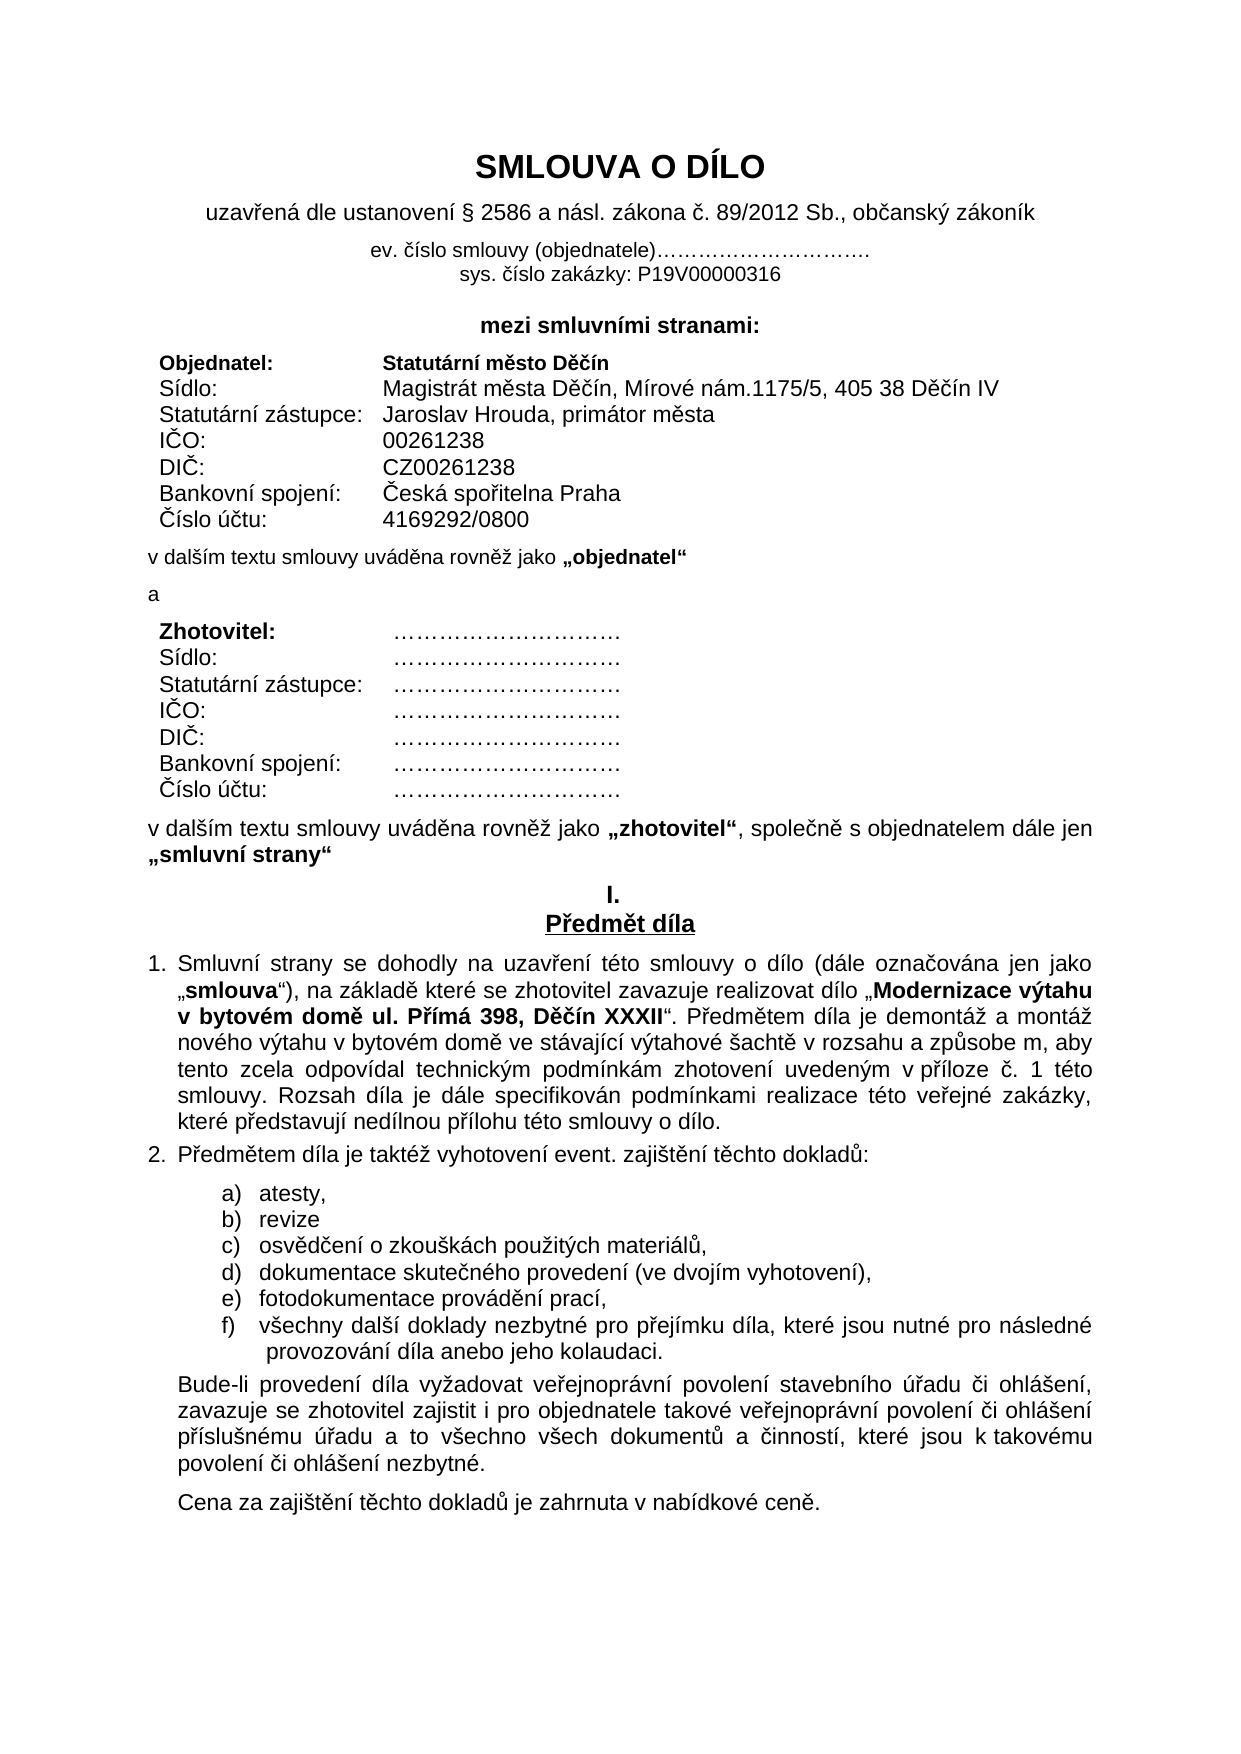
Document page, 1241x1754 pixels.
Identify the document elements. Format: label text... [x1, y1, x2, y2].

list Smluvní strany se dohodly na uzavření této smlouvy o dílo (dále označována jen jako „smlouva“), na základě které se zhotovitel zavazuje realizovat dílo „Modernizace výtahu v bytovém domě ul. Přímá 398, Děčín XXXII“. Předmětem díla je demontáž a montáž nového výtahu v bytovém domě ve stávající výtahové šachtě v rozsahu a způsobe m, aby tento zcela odpovídal technickým podmínkám zhotovení uvedeným v příloze č. 1 této smlouvy. Rozsah díla je dále specifikován podmínkami realizace této veřejné zakázky, které představují nedílnou přílohu této smlouvy o dílo. [148, 950, 1093, 1135]
table_cell Sídlo: [148, 644, 381, 671]
table_cell [381, 671, 1107, 697]
text a [148, 582, 1093, 606]
text v dalším textu smlouvy uváděna rovněž jako „objednatel“ [148, 545, 1093, 569]
list osvědčení o zkouškách použitých materiálů, [221, 1232, 1093, 1259]
text ev. číslo smlouvy (objednatele)…………………………. [148, 237, 1093, 261]
table_cell Číslo účtu: [148, 506, 371, 533]
table_cell Jaroslav Hrouda, primátor města [371, 401, 1067, 427]
table_cell [381, 697, 1107, 723]
table_header [381, 618, 1107, 644]
text sys. číslo zakázky: P19V00000316 [148, 261, 1093, 285]
table_cell DIČ: [148, 724, 381, 750]
list fotodokumentace provádění prací, [221, 1285, 1093, 1312]
table_header Objednatel: [148, 351, 371, 374]
list všechny další doklady nezbytné pro přejímku díla, které jsou nutné pro následné provozování díla anebo jeho kolaudaci. [221, 1312, 1093, 1364]
table_cell Sídlo: [148, 375, 371, 401]
table_cell CZ00261238 [371, 454, 1067, 480]
text v dalším textu smlouvy uváděna rovněž jako „zhotovitel“, společně s objednatelem dále jen „smluvní strany“ [148, 815, 1093, 868]
table_header Statutární město Děčín [371, 351, 1067, 374]
table_cell Statutární zástupce: [148, 401, 371, 427]
table_cell Česká spořitelna Praha [371, 480, 1067, 506]
table_cell DIČ: [148, 454, 371, 480]
table_cell 00261238 [371, 427, 1067, 453]
text Bude-li provedení díla vyžadovat veřejnoprávní povolení stavebního úřadu či ohlášení, zavazuje se zhotovitel zajistit i pro objednatele takové veřejnoprávní povolení či ohlášení příslušnému úřadu a to všechno všech dokumentů a činností, které jsou k takovému povolení či ohlášení nezbytné. [177, 1371, 1093, 1476]
text SMLOUVA O DÍLO [148, 148, 1093, 186]
text mezi smluvními stranami: [148, 312, 1093, 338]
text 2. Předmětem díla je taktéž vyhotovení event. zajištění těchto dokladů: [148, 1141, 1093, 1167]
list revize [221, 1206, 1093, 1232]
table_cell Magistrát města Děčín, Mírové nám.1175/5, 405 38 Děčín IV [371, 375, 1067, 401]
table_cell [381, 724, 1107, 750]
table_cell Bankovní spojení: [148, 750, 381, 776]
table_cell Bankovní spojení: [148, 480, 371, 506]
table_cell [381, 644, 1107, 671]
table_cell Číslo účtu: [148, 776, 381, 802]
table_cell IČO: [148, 427, 371, 453]
table_cell Statutární zástupce: [148, 671, 381, 697]
list dokumentace skutečného provedení (ve dvojím vyhotovení), [221, 1259, 1093, 1285]
text uzavřená dle ustanovení § 2586 a násl. zákona č. 89/2012 Sb., občanský zákoník [148, 198, 1093, 225]
list atesty, [221, 1180, 1093, 1206]
table_header Zhotovitel: [148, 618, 381, 644]
text Předmět díla [148, 909, 1093, 938]
table_cell IČO: [148, 697, 381, 723]
table_cell 4169292/0800 [371, 506, 1067, 533]
table_cell [381, 750, 1107, 776]
text Cena za zajištění těchto dokladů je zahrnuta v nabídkové ceně. [177, 1488, 1093, 1515]
